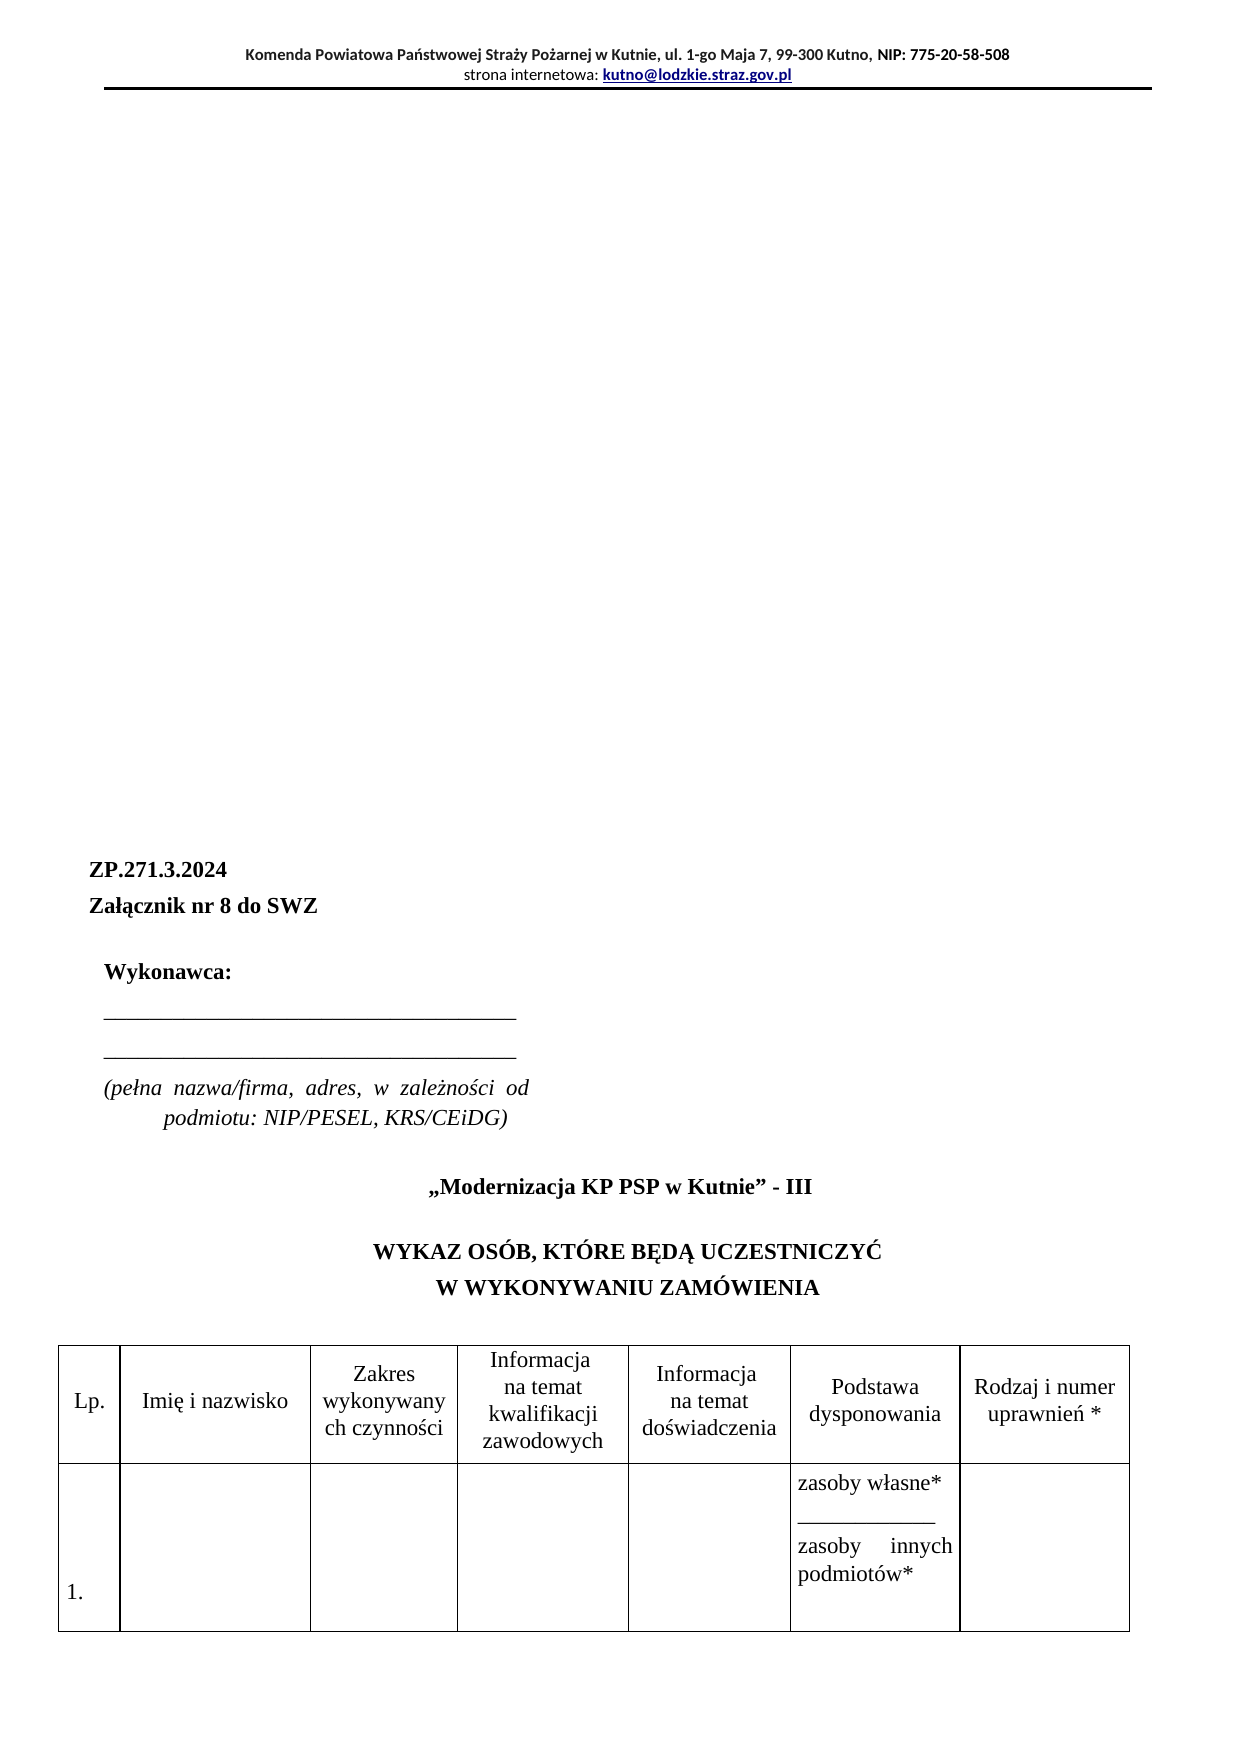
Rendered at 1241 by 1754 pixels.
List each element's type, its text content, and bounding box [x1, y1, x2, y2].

text Wykonawca: [103, 958, 1152, 984]
table_header Informacja na temat doświadczenia [629, 1346, 790, 1463]
text ____________________________________ [103, 996, 1152, 1023]
text ZP.271.3.2024 [89, 856, 1152, 883]
text (pełna nazwa/firma, adres, w zależności od podmiotu: NIP/PESEL, KRS/CEiDG) [103, 1074, 532, 1130]
table_cell [458, 1464, 628, 1631]
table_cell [791, 1464, 959, 1631]
table_header Informacja na temat kwalifikacji zawodowych [458, 1346, 628, 1463]
text „Modernizacja KP PSP w Kutnie” - III [89, 1173, 1152, 1199]
table_header Podstawa dysponowania [791, 1346, 959, 1463]
table_header Zakres wykonywanych czynności [311, 1346, 457, 1463]
table_cell [629, 1464, 790, 1631]
table_cell [121, 1464, 310, 1631]
table_header Rodzaj i numer uprawnień * [961, 1346, 1129, 1463]
text WYKAZ OSÓB, KTÓRE BĘDĄ UCZESTNICZYĆ [103, 1238, 1152, 1265]
table_header Lp. [59, 1346, 119, 1463]
table_cell [59, 1464, 119, 1631]
table_header Imię i nazwisko [121, 1346, 310, 1463]
table_cell [311, 1464, 457, 1631]
table_cell [961, 1464, 1129, 1631]
text W WYKONYWANIU ZAMÓWIENIA [103, 1274, 1152, 1300]
text Załącznik nr 8 do SWZ [89, 892, 1152, 918]
text ____________________________________ [103, 1035, 532, 1061]
